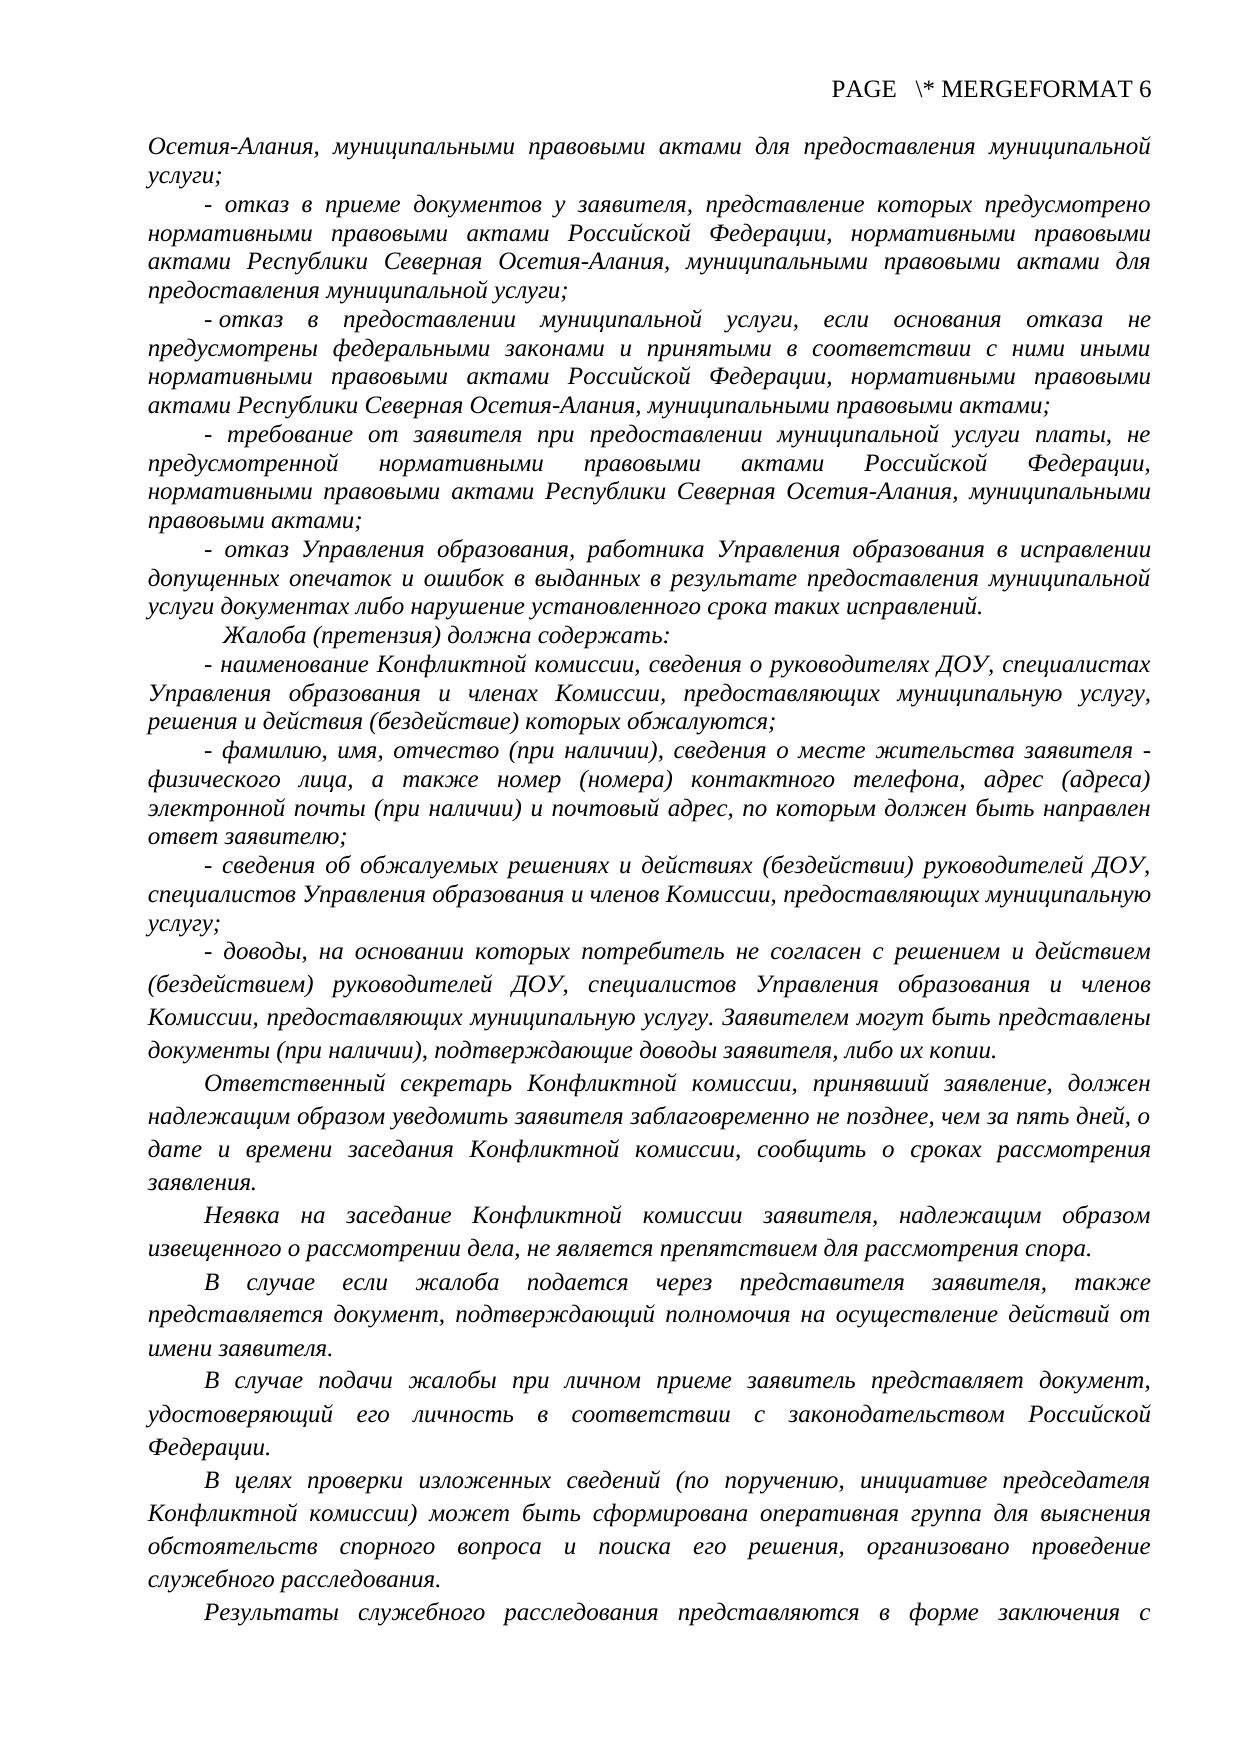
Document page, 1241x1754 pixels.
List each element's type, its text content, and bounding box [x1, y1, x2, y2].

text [148, 131, 1152, 189]
text В случае подачи жалобы при личном приеме заявитель представляет документ, удостоверяющий его личность в соответствии с законодательством Российской Федерации. [148, 1366, 1152, 1460]
text Ответственный секретарь Конфликтной комиссии, принявший заявление, должен надлежащим образом уведомить заявителя заблаговременно не позднее, чем за пять дней, о дате и времени заседания Конфликтной комиссии, сообщить о сроках рассмотрения заявления. [148, 1068, 1152, 1196]
text - отказ в предоставлении муниципальной услуги, если основания отказа не предусмотрены федеральными законами и принятыми в соответствии с ними иными нормативными правовыми актами Российской Федерации, нормативными правовыми актами Республики Северная Осетия-Алания, муниципальными правовыми актами; [148, 304, 1152, 419]
text В целях проверки изложенных сведений (по поручению, инициативе председателя Конфликтной комиссии) может быть сформирована оперативная группа для выяснения обстоятельств спорного вопроса и поиска его решения, организовано проведение служебного расследования. [148, 1465, 1152, 1592]
text Неявка на заседание Конфликтной комиссии заявителя, надлежащим образом извещенного о рассмотрении дела, не является препятствием для рассмотрения спора. [148, 1201, 1152, 1262]
text - требование от заявителя при предоставлении муниципальной услуги платы, не предусмотренной нормативными правовыми актами Российской Федерации, нормативными правовыми актами Республики Северная Осетия-Алания, муниципальными правовыми актами; [148, 419, 1152, 534]
text - фамилию, имя, отчество (при наличии), сведения о месте жительства заявителя - физического лица, а также номер (номера) контактного телефона, адрес (адреса) электронной почты (при наличии) и почтовый адрес, по которым должен быть направлен ответ заявителю; [148, 735, 1152, 850]
text - наименование Конфликтной комиссии, сведения о руководителях ДОУ, специалистах Управления образования и членах Комиссии, предоставляющих муниципальную услугу, решения и действия (бездействие) которых обжалуются; [148, 649, 1152, 735]
text - отказ Управления образования, работника Управления образования в исправлении допущенных опечаток и ошибок в выданных в результате предоставления муниципальной услуги документах либо нарушение установленного срока таких исправлений. [148, 534, 1152, 620]
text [148, 1597, 1152, 1626]
text - доводы, на основании которых потребитель не согласен с решением и действием (бездействием) руководителей ДОУ, специалистов Управления образования и членов Комиссии, предоставляющих муниципальную услугу. Заявителем могут быть представлены документы (при наличии), подтверждающие доводы заявителя, либо их копии. [148, 936, 1152, 1064]
text - сведения об обжалуемых решениях и действиях (бездействии) руководителей ДОУ, специалистов Управления образования и членов Комиссии, предоставляющих муниципальную услугу; [148, 850, 1152, 936]
text Жалоба (претензия) должна содержать: [148, 620, 1152, 649]
text - отказ в приеме документов у заявителя, представление которых предусмотрено нормативными правовыми актами Российской Федерации, нормативными правовыми актами Республики Северная Осетия-Алания, муниципальными правовыми актами для предоставления муниципальной услуги; [148, 189, 1152, 304]
text В случае если жалоба подается через представителя заявителя, также представляется документ, подтверждающий полномочия на осуществление действий от имени заявителя. [148, 1267, 1152, 1361]
